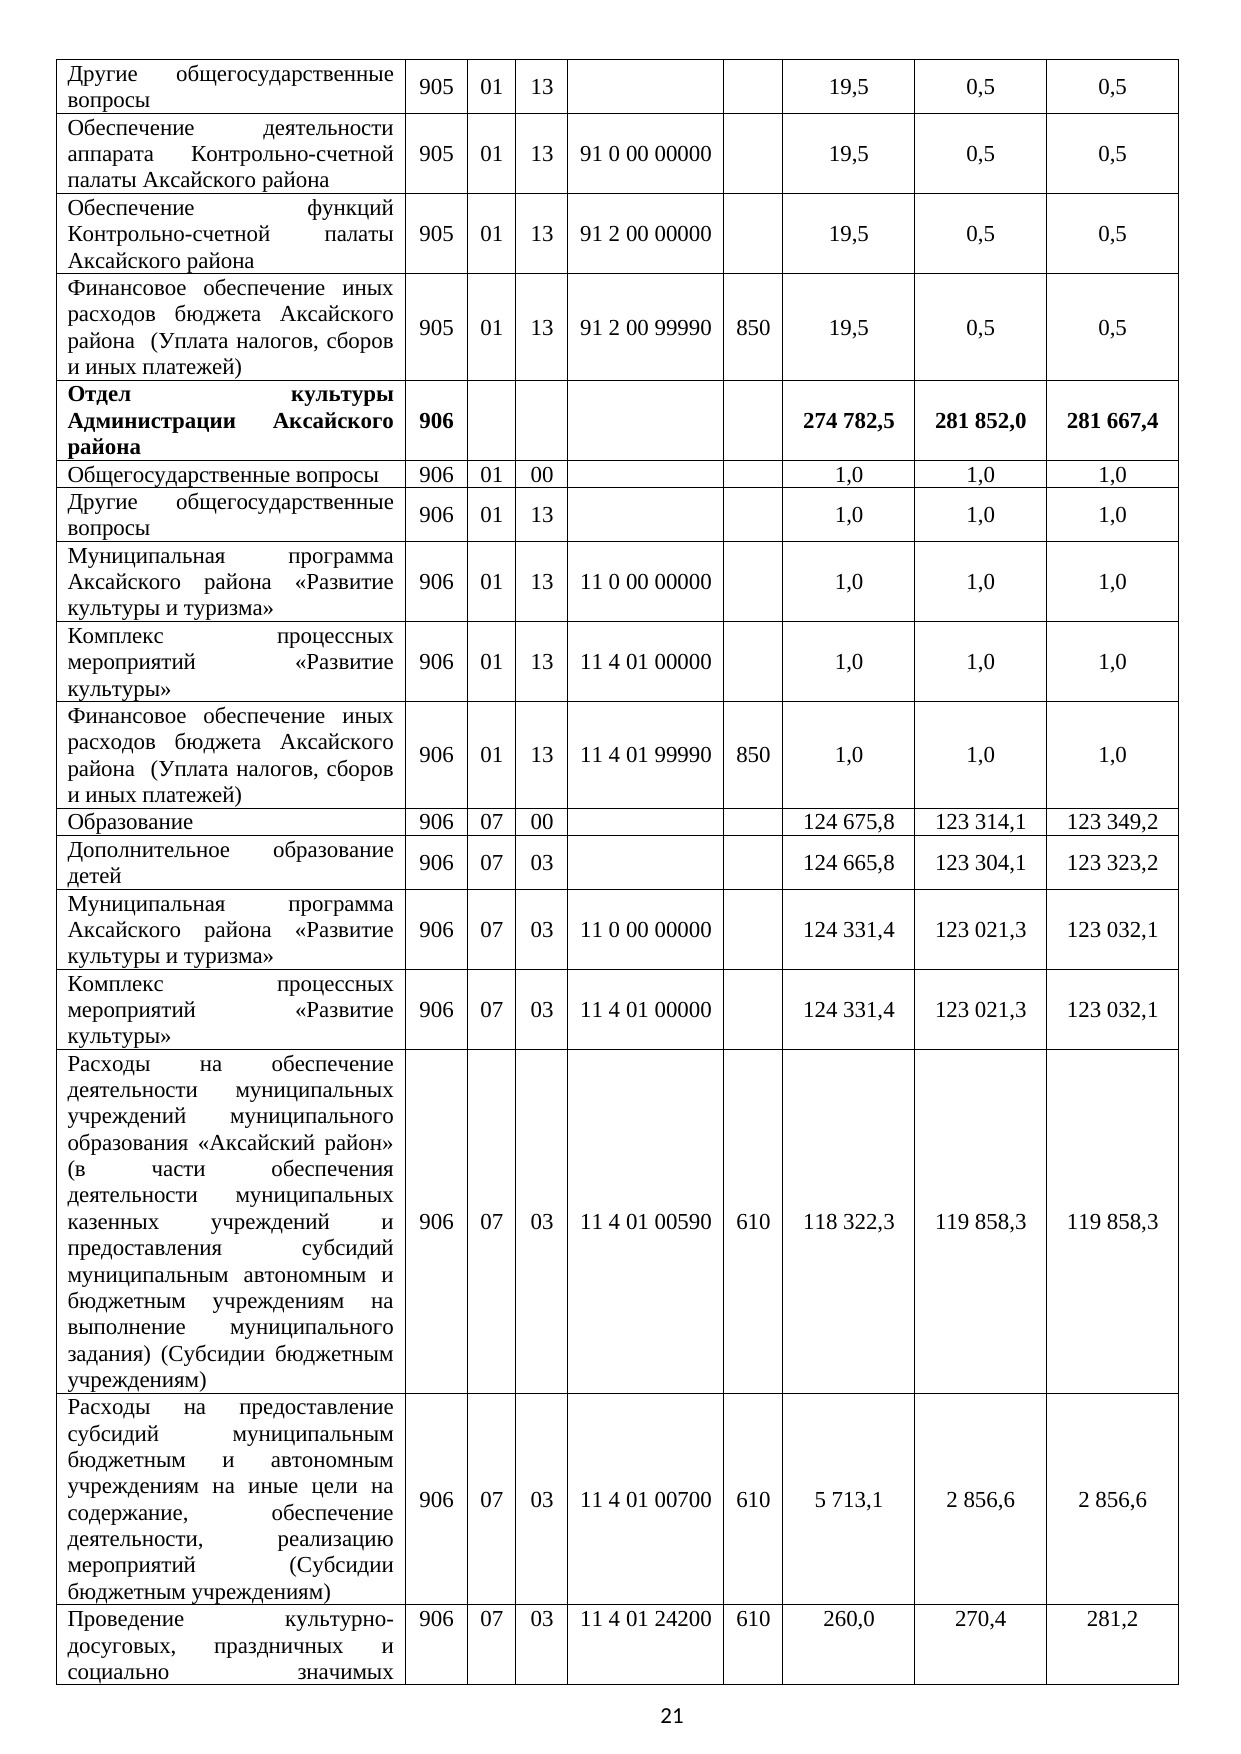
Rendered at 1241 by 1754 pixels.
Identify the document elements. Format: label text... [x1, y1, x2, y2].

table_cell 270,4 [915, 1605, 1046, 1684]
table_cell [724, 381, 782, 459]
table_cell 2 856,6 [915, 1394, 1046, 1604]
table_cell 906 [406, 1394, 467, 1604]
table_cell [468, 381, 515, 459]
table_cell 123 314,1 [915, 809, 1046, 835]
table_cell 281,2 [1047, 1605, 1178, 1684]
table_cell 07 [468, 970, 515, 1049]
table_cell 2 856,6 [1047, 1394, 1178, 1604]
table_cell 00 [516, 809, 567, 835]
table_cell 1,0 [783, 702, 914, 807]
table_cell [724, 114, 782, 193]
table_cell 07 [468, 1605, 515, 1684]
table_cell 906 [406, 890, 467, 969]
table_cell 1,0 [1047, 622, 1178, 701]
table_cell Расходы на предоставление субсидий муниципальным бюджетным и автономным учреждениям на иные цели на содержание, обеспечение деятельности, реализацию мероприятий (Субсидии бюджетным учреждениям) [57, 1394, 405, 1604]
table_cell 01 [468, 702, 515, 807]
table_cell 850 [724, 274, 782, 379]
table_cell Расходы на обеспечение деятельности муниципальных учреждений муниципального образования «Аксайский район» (в части обеспечения деятельности муниципальных казенных учреждений и предоставления субсидий муниципальным автономным и бюджетным учреждениям на выполнение муниципального задания) (Субсидии бюджетным учреждениям) [57, 1050, 405, 1392]
table_cell 281 852,0 [915, 381, 1046, 459]
table_cell 07 [468, 1050, 515, 1392]
table_cell 03 [516, 970, 567, 1049]
table_cell 11 4 01 00700 [568, 1394, 723, 1604]
table_cell 13 [516, 542, 567, 621]
table_cell 13 [516, 622, 567, 701]
table_cell 0,5 [1047, 194, 1178, 273]
table_cell [724, 488, 782, 541]
table_cell 905 [406, 194, 467, 273]
table_cell 1,0 [1047, 461, 1178, 487]
table_cell 906 [406, 970, 467, 1049]
table_cell 0,5 [915, 274, 1046, 379]
table_cell 281 667,4 [1047, 381, 1178, 459]
table_cell 13 [516, 114, 567, 193]
table_cell 906 [406, 461, 467, 487]
table_cell [568, 836, 723, 888]
table_cell 13 [516, 702, 567, 807]
table_cell 1,0 [1047, 488, 1178, 541]
table_cell 07 [468, 1394, 515, 1604]
table_cell 0,5 [1047, 114, 1178, 193]
table_cell 1,0 [783, 488, 914, 541]
table_cell 1,0 [915, 622, 1046, 701]
table_cell [724, 194, 782, 273]
table_cell 13 [516, 488, 567, 541]
table_cell 19,5 [783, 194, 914, 273]
table_cell Дополнительное образование детей [57, 836, 405, 888]
table_cell [724, 60, 782, 113]
table_cell 5 713,1 [783, 1394, 914, 1604]
table_cell 19,5 [783, 60, 914, 113]
table_cell [516, 381, 567, 459]
table_cell Финансовое обеспечение иных расходов бюджета Аксайского района (Уплата налогов, сборов и иных платежей) [57, 702, 405, 807]
table_cell Финансовое обеспечение иных расходов бюджета Аксайского района (Уплата налогов, сборов и иных платежей) [57, 274, 405, 379]
table_cell 124 331,4 [783, 970, 914, 1049]
table_cell 123 021,3 [915, 970, 1046, 1049]
table_cell 1,0 [783, 542, 914, 621]
table_cell 123 032,1 [1047, 890, 1178, 969]
table_cell Другие общегосударственные вопросы [57, 488, 405, 541]
table_cell Комплекс процессных мероприятий «Развитие культуры» [57, 622, 405, 701]
table_cell Образование [57, 809, 405, 835]
table_cell 906 [406, 622, 467, 701]
table_cell 03 [516, 836, 567, 888]
table_cell 91 0 00 00000 [568, 114, 723, 193]
table_cell 610 [724, 1605, 782, 1684]
table_cell 1,0 [915, 702, 1046, 807]
table_cell 01 [468, 194, 515, 273]
table_cell 1,0 [783, 622, 914, 701]
table_cell 0,5 [915, 114, 1046, 193]
table_cell 124 665,8 [783, 836, 914, 888]
table_cell 01 [468, 542, 515, 621]
table_cell 1,0 [915, 461, 1046, 487]
table_cell 11 4 01 00000 [568, 622, 723, 701]
table_cell 906 [406, 488, 467, 541]
table_cell [724, 542, 782, 621]
table_cell 123 021,3 [915, 890, 1046, 969]
table_cell 91 2 00 00000 [568, 194, 723, 273]
table_cell 13 [516, 60, 567, 113]
table_cell Общегосударственные вопросы [57, 461, 405, 487]
table_cell 01 [468, 461, 515, 487]
table_cell Комплекс процессных мероприятий «Развитие культуры» [57, 970, 405, 1049]
table_cell 123 032,1 [1047, 970, 1178, 1049]
table_cell [568, 381, 723, 459]
table_cell 0,5 [1047, 274, 1178, 379]
table_cell 906 [406, 702, 467, 807]
table_cell [568, 461, 723, 487]
table_cell 03 [516, 1050, 567, 1392]
table_cell 1,0 [783, 461, 914, 487]
table_cell 906 [406, 542, 467, 621]
table_cell Отдел культуры Администрации Аксайского района [57, 381, 405, 459]
table_cell 906 [406, 1050, 467, 1392]
table_cell Муниципальная программа Аксайского района «Развитие культуры и туризма» [57, 890, 405, 969]
table_cell 07 [468, 836, 515, 888]
table_cell 11 0 00 00000 [568, 890, 723, 969]
table_cell 610 [724, 1050, 782, 1392]
table_cell 1,0 [1047, 542, 1178, 621]
table_cell [724, 461, 782, 487]
table_cell 1,0 [915, 542, 1046, 621]
table_cell 0,5 [915, 60, 1046, 113]
table_cell 119 858,3 [1047, 1050, 1178, 1392]
table_cell 11 4 01 00590 [568, 1050, 723, 1392]
table_cell 01 [468, 274, 515, 379]
table_cell 123 304,1 [915, 836, 1046, 888]
table_cell 260,0 [783, 1605, 914, 1684]
table_cell 11 0 00 00000 [568, 542, 723, 621]
table_cell Муниципальная программа Аксайского района «Развитие культуры и туризма» [57, 542, 405, 621]
table_cell 118 322,3 [783, 1050, 914, 1392]
table_cell 1,0 [1047, 702, 1178, 807]
table_cell 03 [516, 890, 567, 969]
table_cell 00 [516, 461, 567, 487]
table_cell 1,0 [915, 488, 1046, 541]
table_cell 0,5 [1047, 60, 1178, 113]
table_cell 07 [468, 890, 515, 969]
table_cell 11 4 01 00000 [568, 970, 723, 1049]
table_cell 124 675,8 [783, 809, 914, 835]
table_cell 07 [468, 809, 515, 835]
table_cell 610 [724, 1394, 782, 1604]
table_cell 01 [468, 114, 515, 193]
table_cell Обеспечение функций Контрольно-счетной палаты Аксайского района [57, 194, 405, 273]
table_cell 01 [468, 60, 515, 113]
table_cell 906 [406, 381, 467, 459]
table_cell 03 [516, 1605, 567, 1684]
table_cell [568, 60, 723, 113]
table_cell 13 [516, 194, 567, 273]
table_cell 11 4 01 99990 [568, 702, 723, 807]
table_cell 119 858,3 [915, 1050, 1046, 1392]
table_cell 906 [406, 1605, 467, 1684]
table_cell [568, 809, 723, 835]
table_cell 03 [516, 1394, 567, 1604]
table_cell 11 4 01 24200 [568, 1605, 723, 1684]
table_cell 905 [406, 60, 467, 113]
table_cell Другие общегосударственные вопросы [57, 60, 405, 113]
table_cell [724, 890, 782, 969]
table_cell 124 331,4 [783, 890, 914, 969]
table_cell 01 [468, 622, 515, 701]
table_cell 850 [724, 702, 782, 807]
table_cell 905 [406, 114, 467, 193]
table_cell 906 [406, 809, 467, 835]
table_cell [724, 836, 782, 888]
table_cell Обеспечение деятельности аппарата Контрольно-счетной палаты Аксайского района [57, 114, 405, 193]
table_cell [568, 488, 723, 541]
table_cell 123 349,2 [1047, 809, 1178, 835]
table_cell 0,5 [915, 194, 1046, 273]
table_cell 19,5 [783, 274, 914, 379]
table_cell 123 323,2 [1047, 836, 1178, 888]
table_cell 19,5 [783, 114, 914, 193]
table_cell 13 [516, 274, 567, 379]
table_cell 905 [406, 274, 467, 379]
table_cell [724, 622, 782, 701]
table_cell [57, 1605, 405, 1684]
table_cell [724, 970, 782, 1049]
table_cell 91 2 00 99990 [568, 274, 723, 379]
table_cell 274 782,5 [783, 381, 914, 459]
table_cell 01 [468, 488, 515, 541]
table_cell 906 [406, 836, 467, 888]
table_cell [724, 809, 782, 835]
